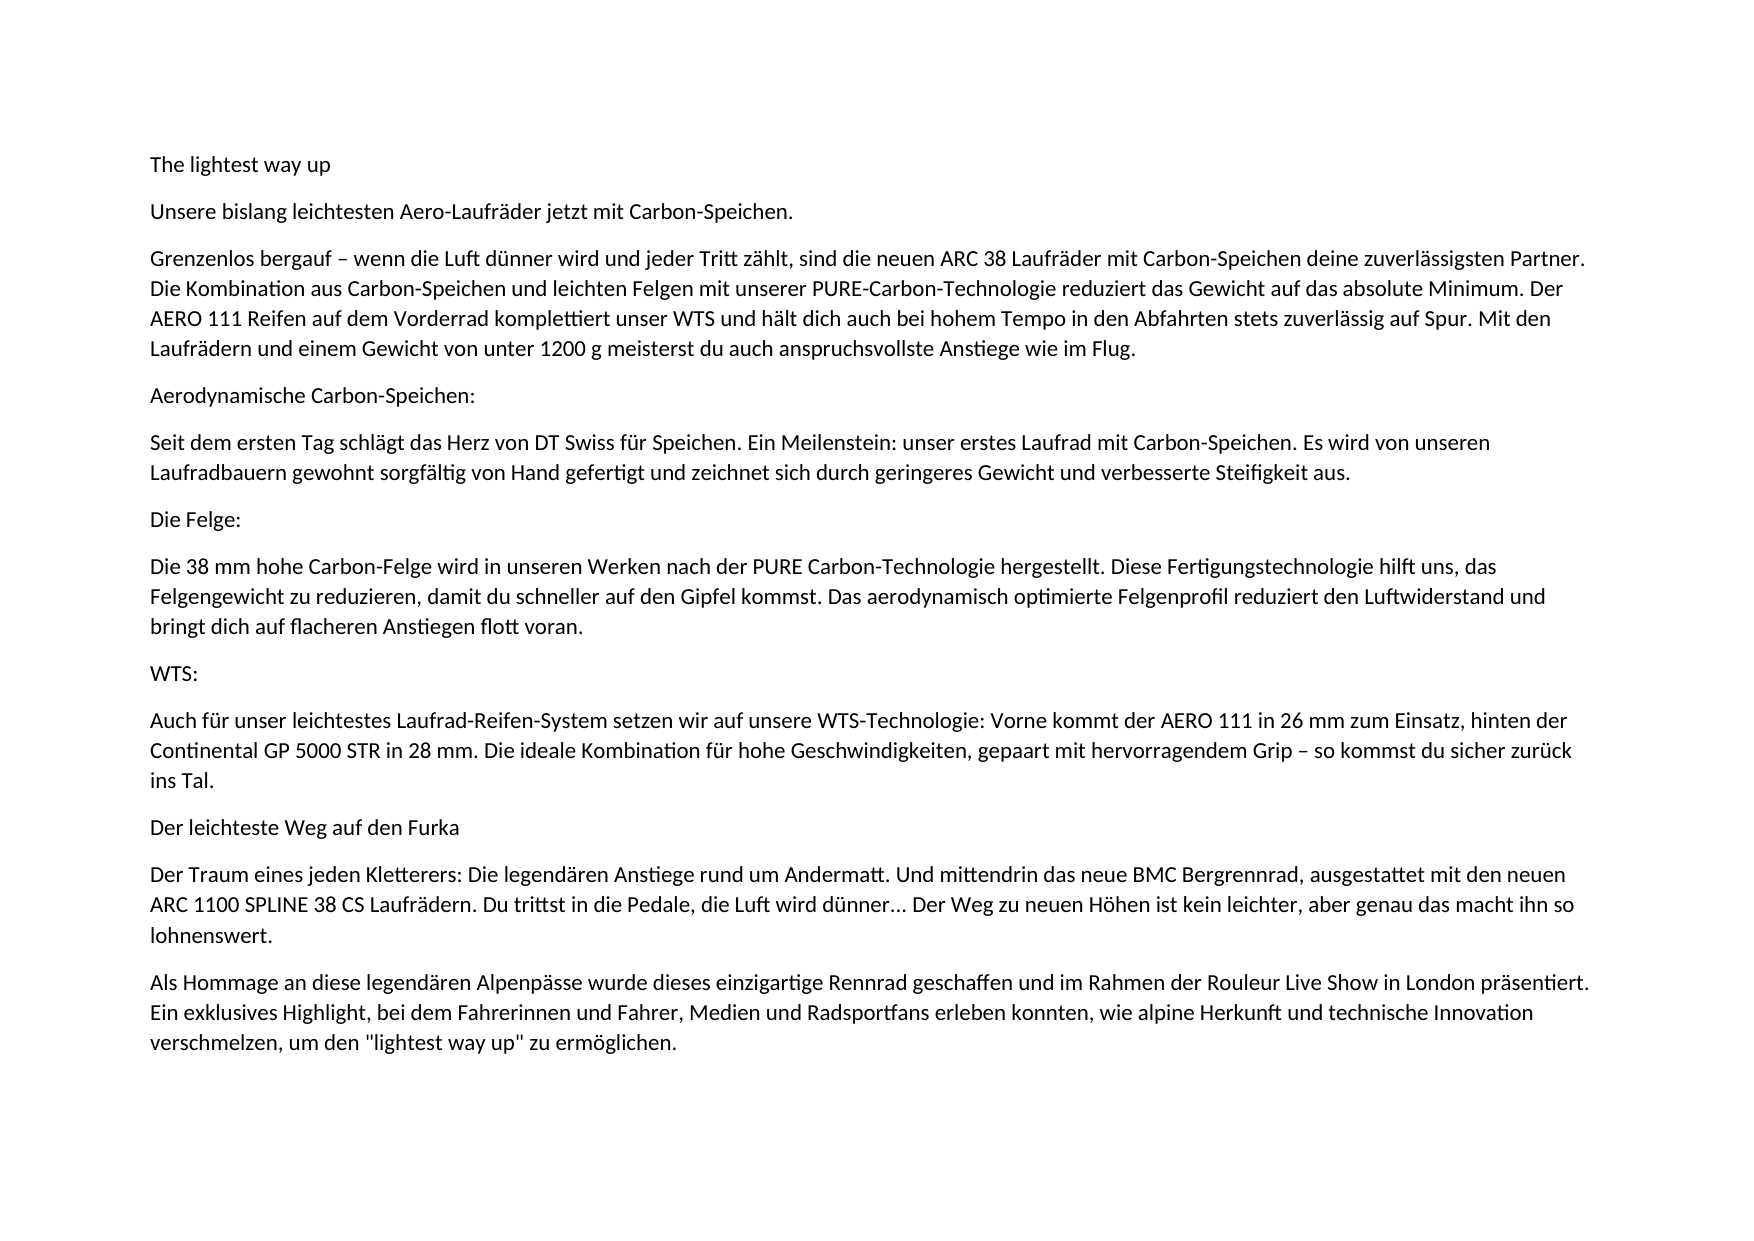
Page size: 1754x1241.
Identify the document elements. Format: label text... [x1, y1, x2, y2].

text Die Felge: [150, 505, 1604, 533]
text The lightest way up [150, 150, 1604, 178]
text Der Traum eines jeden Kletterers: Die legendären Anstiege rund um Andermatt. Und mittendrin das neue BMC Bergrennrad, ausgestattet mit den neuen ARC 1100 SPLINE 38 CS Laufrädern. Du trittst in die Pedale, die Luft wird dünner... Der Weg zu neuen Höhen ist kein leichter, aber genau das macht ihn so lohnenswert. [150, 860, 1604, 949]
text Auch für unser leichtestes Laufrad-Reifen-System setzen wir auf unsere WTS-Technologie: Vorne kommt der AERO 111 in 26 mm zum Einsatz, hinten der Continental GP 5000 STR in 28 mm. Die ideale Kombination für hohe Geschwindigkeiten, gepaart mit hervorragendem Grip – so kommst du sicher zurück ins Tal. [150, 706, 1604, 795]
text WTS: [150, 659, 1604, 687]
text Aerodynamische Carbon-Speichen: [150, 381, 1604, 409]
text Grenzenlos bergauf – wenn die Luft dünner wird und jeder Tritt zählt, sind die neuen ARC 38 Laufräder mit Carbon-Speichen deine zuverlässigsten Partner. Die Kombination aus Carbon-Speichen und leichten Felgen mit unserer PURE-Carbon-Technologie reduziert das Gewicht auf das absolute Minimum. Der AERO 111 Reifen auf dem Vorderrad komplettiert unser WTS und hält dich auch bei hohem Tempo in den Abfahrten stets zuverlässig auf Spur. Mit den Laufrädern und einem Gewicht von unter 1200 g meisterst du auch anspruchsvollste Anstiege wie im Flug. [150, 244, 1604, 362]
text Als Hommage an diese legendären Alpenpässe wurde dieses einzigartige Rennrad geschaffen und im Rahmen der Rouleur Live Show in London präsentiert. Ein exklusives Highlight, bei dem Fahrerinnen und Fahrer, Medien und Radsportfans erleben konnten, wie alpine Herkunft und technische Innovation verschmelzen, um den "lightest way up" zu ermöglichen. [150, 968, 1604, 1056]
text Unsere bislang leichtesten Aero-Laufräder jetzt mit Carbon-Speichen. [150, 197, 1604, 225]
text Die 38 mm hohe Carbon-Felge wird in unseren Werken nach der PURE Carbon-Technologie hergestellt. Diese Fertigungstechnologie hilft uns, das Felgengewicht zu reduzieren, damit du schneller auf den Gipfel kommst. Das aerodynamisch optimierte Felgenprofil reduziert den Luftwiderstand und bringt dich auf flacheren Anstiegen flott voran. [150, 552, 1604, 641]
text Der leichteste Weg auf den Furka [150, 813, 1604, 842]
text Seit dem ersten Tag schlägt das Herz von DT Swiss für Speichen. Ein Meilenstein: unser erstes Laufrad mit Carbon-Speichen. Es wird von unseren Laufradbauern gewohnt sorgfältig von Hand gefertigt und zeichnet sich durch geringeres Gewicht und verbesserte Steifigkeit aus. [150, 428, 1604, 486]
